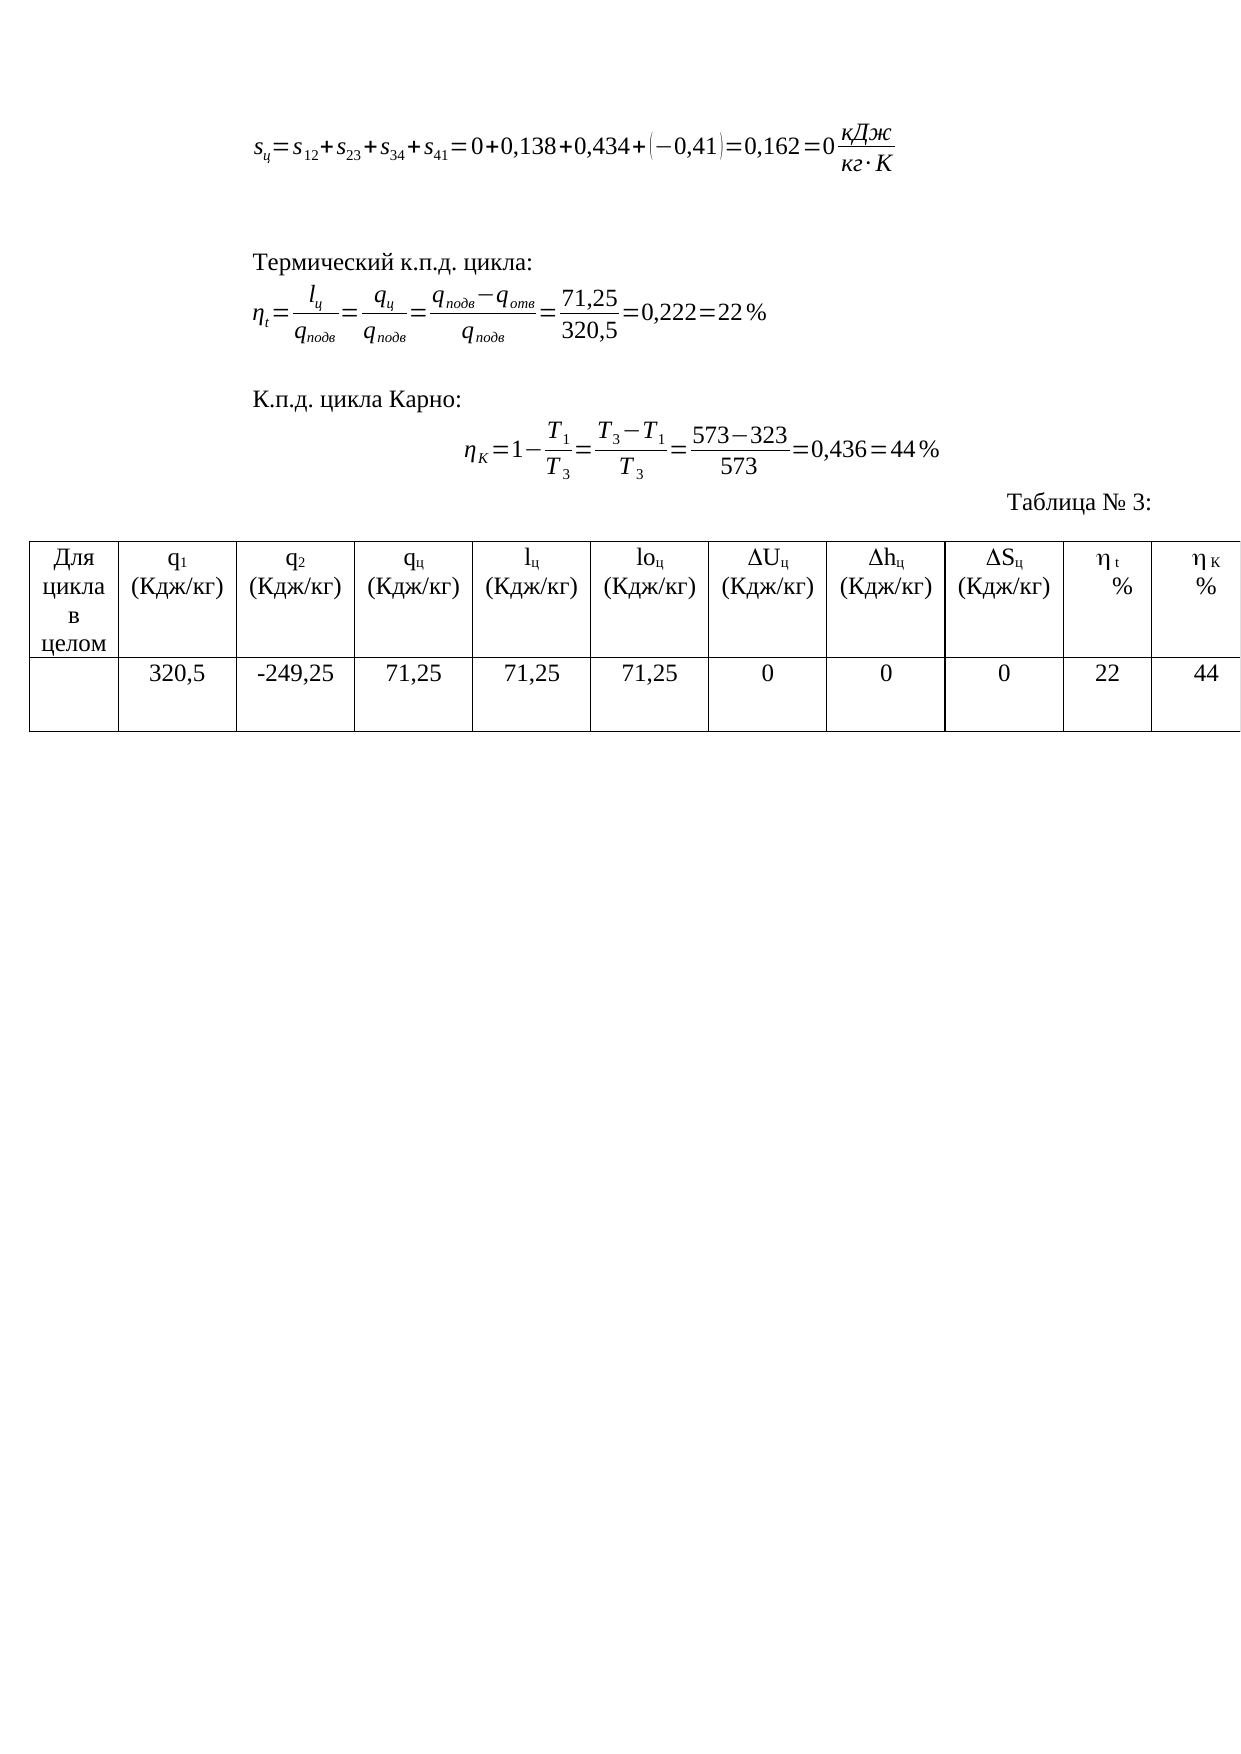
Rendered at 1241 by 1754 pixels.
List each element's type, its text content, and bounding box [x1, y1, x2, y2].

table_header Для цикла в целом [30, 542, 118, 657]
table_cell -249,25 [237, 658, 354, 731]
table_cell 0 [946, 658, 1063, 731]
table_cell 0 [709, 658, 826, 731]
table_cell 71,25 [591, 658, 708, 731]
table_cell 71,25 [473, 658, 590, 731]
table_cell [30, 658, 118, 731]
table_header qц (Кдж/кг) [355, 542, 472, 657]
list Термический к.п.д. цикла: [252, 247, 1152, 276]
list К.п.д. цикла Карно: [252, 384, 1152, 413]
table_header Sц (Кдж/кг) [946, 542, 1063, 657]
table_cell 0 [827, 658, 944, 731]
table_cell 71,25 [355, 658, 472, 731]
table_cell 22 [1064, 658, 1151, 731]
table_cell 320,5 [119, 658, 236, 731]
table_header lц (Кдж/кг) [473, 542, 590, 657]
table_header Uц (Кдж/кг) [709, 542, 826, 657]
table_header q1 (Кдж/кг) [119, 542, 236, 657]
table_header К % [1152, 542, 1240, 657]
table_header t % [1064, 542, 1151, 657]
list Таблица № 3: [252, 487, 1152, 516]
table_header loц (Кдж/кг) [591, 542, 708, 657]
table_header q2 (Кдж/кг) [237, 542, 354, 657]
table_header hц (Кдж/кг) [827, 542, 944, 657]
table_cell 44 [1152, 658, 1240, 731]
